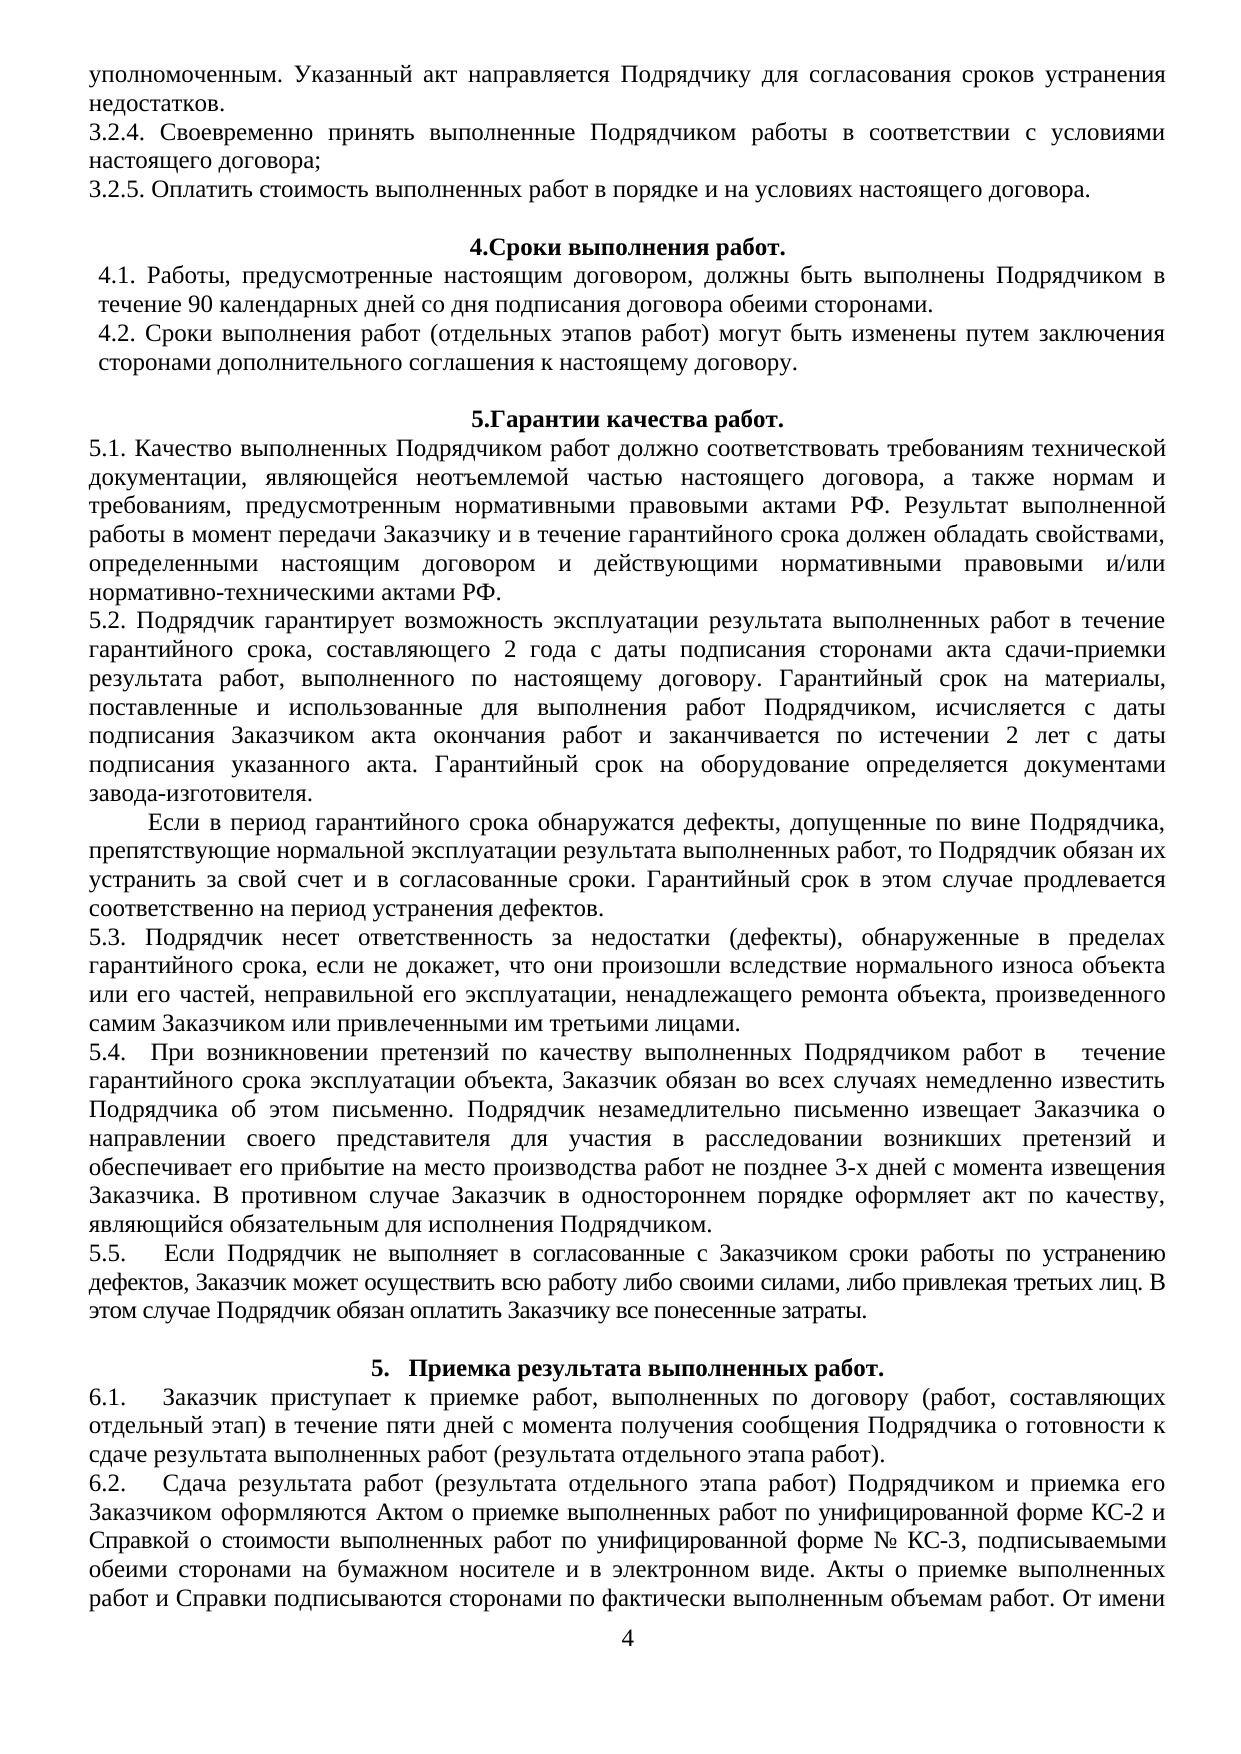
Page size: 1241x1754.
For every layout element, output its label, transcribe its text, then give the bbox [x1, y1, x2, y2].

text 4.1. Работы, предусмотренные настоящим договором, должны быть выполнены Подрядчиком в течение 90 календарных дней со дня подписания договора обеими сторонами. [98, 260, 1167, 318]
text 4.Сроки выполнения работ. [89, 232, 1167, 260]
text 3.2.5. Оплатить стоимость выполненных работ в порядке и на условиях настоящего договора. [89, 174, 1167, 203]
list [89, 1468, 1167, 1612]
text 5.5. Если Подрядчик не выполняет в согласованные с Заказчиком сроки работы по устранению дефектов, Заказчик может осуществить всю работу либо своими силами, либо привлекая третьих лиц. В этом случае Подрядчик обязан оплатить Заказчику все понесенные затраты. [89, 1238, 1167, 1324]
list Заказчик приступает к приемке работ, выполненных по договору (работ, составляющих отдельный этап) в течение пяти дней с момента получения сообщения Подрядчика о готовности к сдаче результата выполненных работ (результата отдельного этапа работ). [89, 1382, 1167, 1468]
text 5.2. Подрядчик гарантирует возможность эксплуатации результата выполненных работ в течение гарантийного срока, составляющего 2 года с даты подписания сторонами акта сдачи-приемки результата работ, выполненного по настоящему договору. Гарантийный срок на материалы, поставленные и использованные для выполнения работ Подрядчиком, исчисляется с даты подписания Заказчиком акта окончания работ и заканчивается по истечении 2 лет с даты подписания указанного акта. Гарантийный срок на оборудование определяется документами завода-изготовителя. [89, 605, 1167, 807]
text 4.2. Сроки выполнения работ (отдельных этапов работ) могут быть изменены путем заключения сторонами дополнительного соглашения к настоящему договору. [98, 318, 1167, 375]
text 3.2.4. Своевременно принять выполненные Подрядчиком работы в соответствии с условиями настоящего договора; [89, 117, 1167, 174]
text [89, 59, 1167, 117]
text 5.4. При возникновении претензий по качеству выполненных Подрядчиком работ в течение гарантийного срока эксплуатации объекта, Заказчик обязан во всех случаях немедленно известить Подрядчика об этом письменно. Подрядчик незамедлительно письменно извещает Заказчика о направлении своего представителя для участия в расследовании возникших претензий и обеспечивает его прибытие на место производства работ не позднее 3-х дней с момента извещения Заказчика. В противном случае Заказчик в одностороннем порядке оформляет акт по качеству, являющийся обязательным для исполнения Подрядчиком. [89, 1037, 1167, 1238]
text 5.1. Качество выполненных Подрядчиком работ должно соответствовать требованиям технической документации, являющейся неотъемлемой частью настоящего договора, а также нормам и требованиям, предусмотренным нормативными правовыми актами РФ. Результат выполненной работы в момент передачи Заказчику и в течение гарантийного срока должен обладать свойствами, определенными настоящим договором и действующими нормативными правовыми и/или нормативно-техническими актами РФ. [89, 433, 1167, 605]
text Если в период гарантийного срока обнаружатся дефекты, допущенные по вине Подрядчика, препятствующие нормальной эксплуатации результата выполненных работ, то Подрядчик обязан их устранить за свой счет и в согласованные сроки. Гарантийный срок в этом случае продлевается соответственно на период устранения дефектов. [89, 807, 1167, 922]
text 5.3. Подрядчик несет ответственность за недостатки (дефекты), обнаруженные в пределах гарантийного срока, если не докажет, что они произошли вследствие нормального износа объекта или его частей, неправильной его эксплуатации, ненадлежащего ремонта объекта, произведенного самим Заказчиком или привлеченными им третьими лицами. [89, 922, 1167, 1037]
list Приемка результата выполненных работ. [89, 1353, 1167, 1382]
text 5.Гарантии качества работ. [89, 404, 1167, 433]
